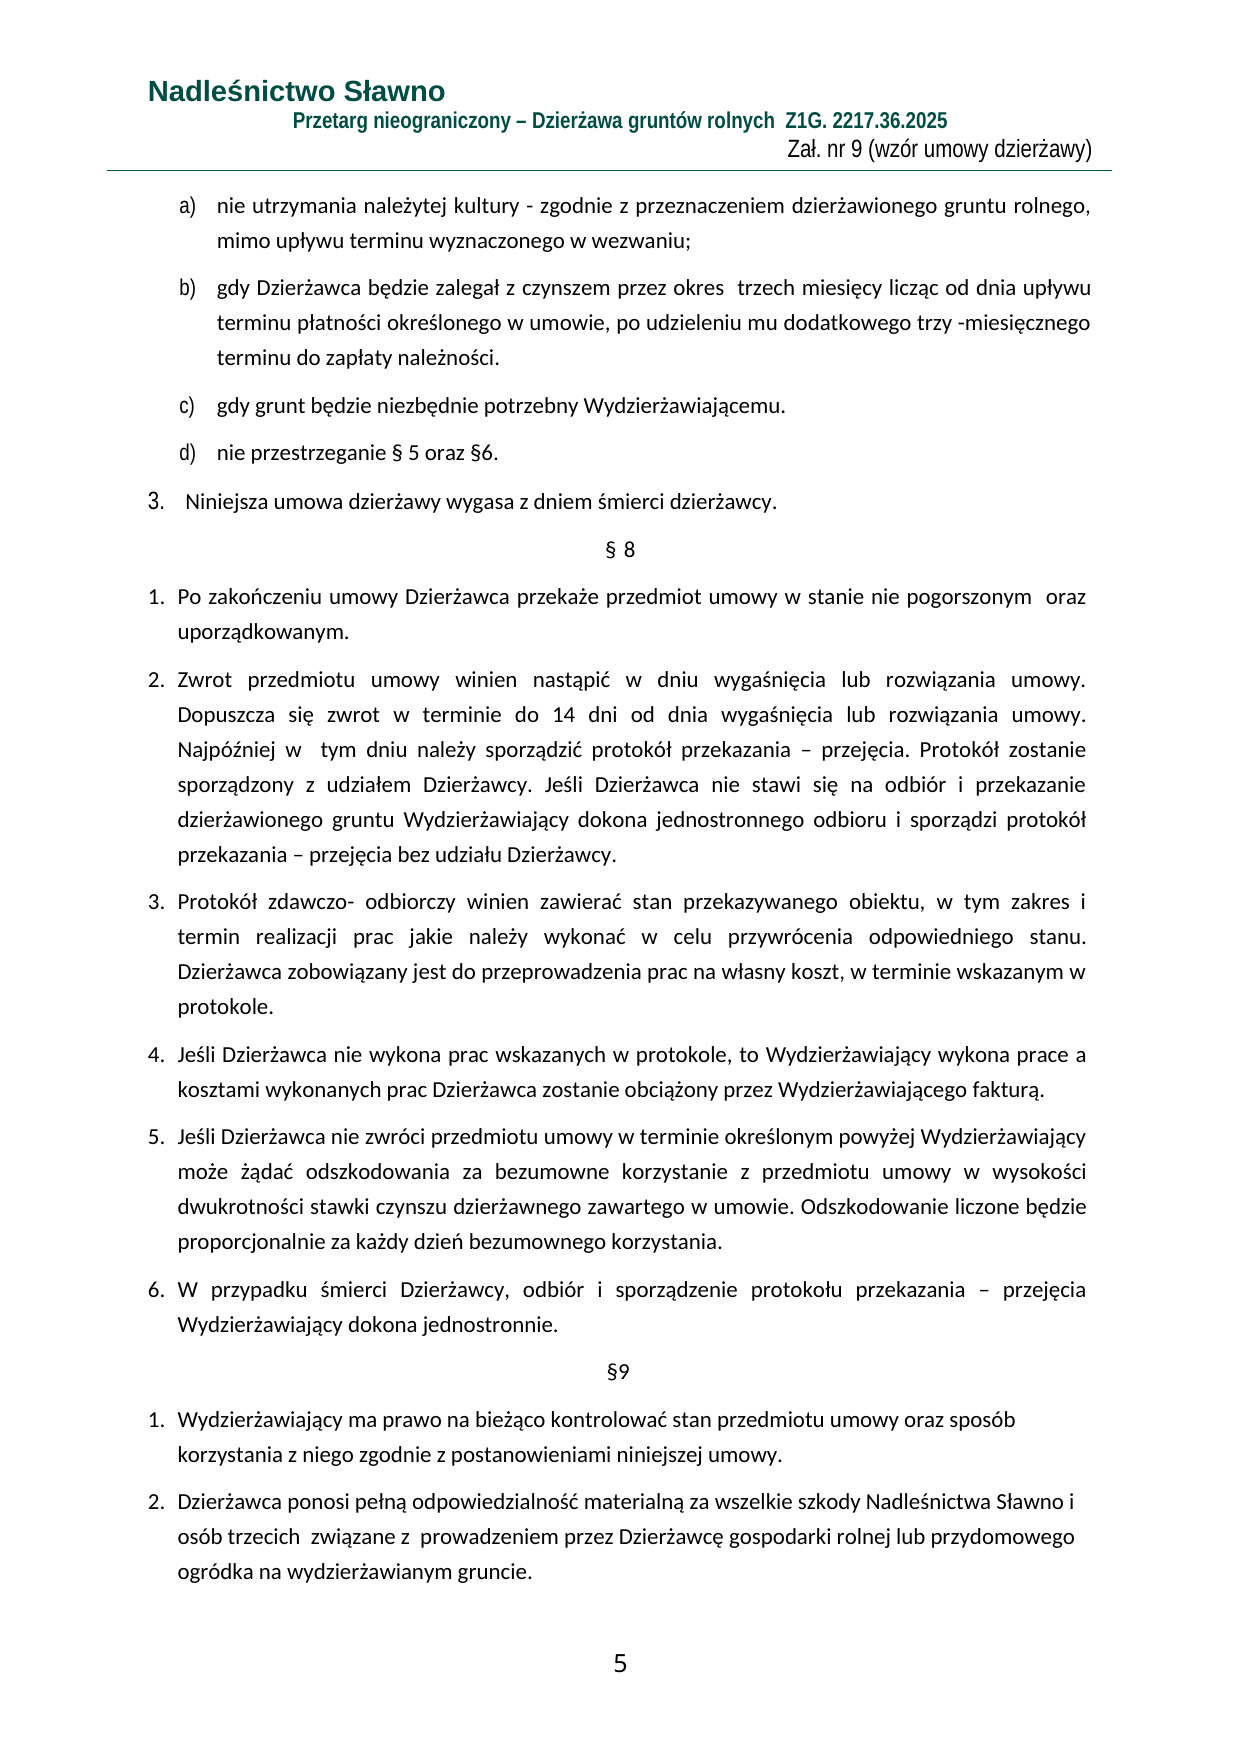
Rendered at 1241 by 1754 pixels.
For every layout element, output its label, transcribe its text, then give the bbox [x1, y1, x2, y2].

list Zwrot przedmiotu umowy winien nastąpić w dniu wygaśnięcia lub rozwiązania umowy. Dopuszcza się zwrot w terminie do 14 dni od dnia wygaśnięcia lub rozwiązania umowy. Najpóźniej w tym dniu należy sporządzić protokół przekazania – przejęcia. Protokół zostanie sporządzony z udziałem Dzierżawcy. Jeśli Dzierżawca nie stawi się na odbiór i przekazanie dzierżawionego gruntu Wydzierżawiający dokona jednostronnego odbioru i sporządzi protokół przekazania – przejęcia bez udziału Dzierżawcy. [148, 665, 1088, 868]
list nie utrzymania należytej kultury - zgodnie z przeznaczeniem dzierżawionego gruntu rolnego, mimo upływu terminu wyznaczonego w wezwaniu; [179, 191, 1092, 254]
list Jeśli Dzierżawca nie wykona prac wskazanych w protokole, to Wydzierżawiający wykona prace a kosztami wykonanych prac Dzierżawca zostanie obciążony przez Wydzierżawiającego fakturą. [148, 1040, 1088, 1103]
text §8 [148, 535, 1092, 563]
list Dzierżawca ponosi pełną odpowiedzialność materialną za wszelkie szkody Nadleśnictwa Sławno i osób trzecich związane z prowadzeniem przez Dzierżawcę gospodarki rolnej lub przydomowego ogródka na wydzierżawianym gruncie. [148, 1487, 1088, 1586]
list Po zakończeniu umowy Dzierżawca przekaże przedmiot umowy w stanie nie pogorszonym oraz uporządkowanym. [148, 582, 1088, 646]
list nie przestrzeganie § 5 oraz §6. [179, 438, 1092, 467]
list Wydzierżawiający ma prawo na bieżąco kontrolować stan przedmiotu umowy oraz sposób korzystania z niego zgodnie z postanowieniami niniejszej umowy. [148, 1405, 1088, 1468]
list W przypadku śmierci Dzierżawcy, odbiór i sporządzenie protokołu przekazania – przejęcia Wydzierżawiający dokona jednostronnie. [148, 1275, 1088, 1338]
text §9 [148, 1357, 1088, 1386]
list Niniejsza umowa dzierżawy wygasa z dniem śmierci dzierżawcy. [148, 486, 1092, 515]
list gdy grunt będzie niezbędnie potrzebny Wydzierżawiającemu. [179, 391, 1092, 419]
list gdy Dzierżawca będzie zalegał z czynszem przez okres trzech miesięcy licząc od dnia upływu terminu płatności określonego w umowie, po udzieleniu mu dodatkowego trzy -miesięcznego terminu do zapłaty należności. [179, 273, 1092, 372]
list Jeśli Dzierżawca nie zwróci przedmiotu umowy w terminie określonym powyżej Wydzierżawiający może żądać odszkodowania za bezumowne korzystanie z przedmiotu umowy w wysokości dwukrotności stawki czynszu dzierżawnego zawartego w umowie. Odszkodowanie liczone będzie proporcjonalnie za każdy dzień bezumownego korzystania. [148, 1122, 1088, 1256]
list Protokół zdawczo- odbiorczy winien zawierać stan przekazywanego obiektu, w tym zakres i termin realizacji prac jakie należy wykonać w celu przywrócenia odpowiedniego stanu. Dzierżawca zobowiązany jest do przeprowadzenia prac na własny koszt, w terminie wskazanym w protokole. [148, 887, 1088, 1021]
